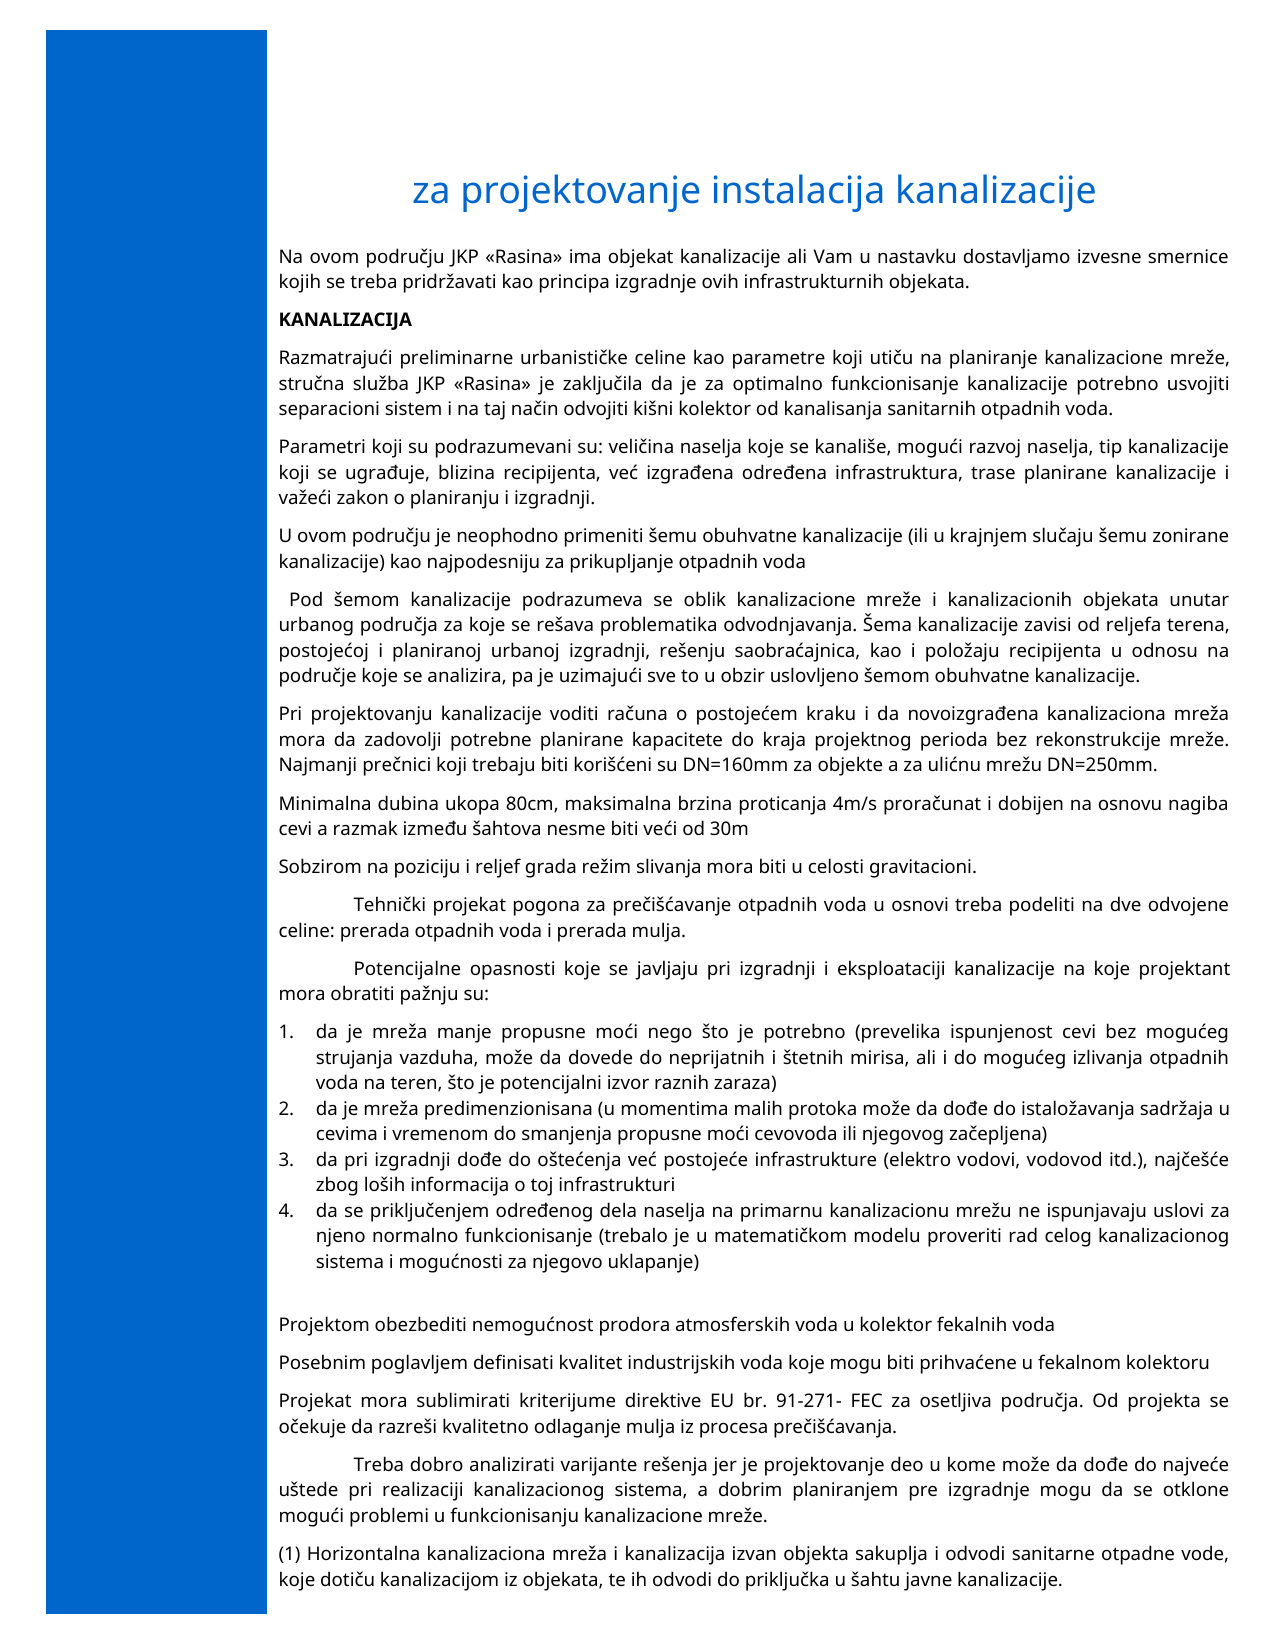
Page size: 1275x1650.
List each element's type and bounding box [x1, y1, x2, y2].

table_cell [46, 30, 267, 1614]
table_cell [267, 30, 1242, 1614]
